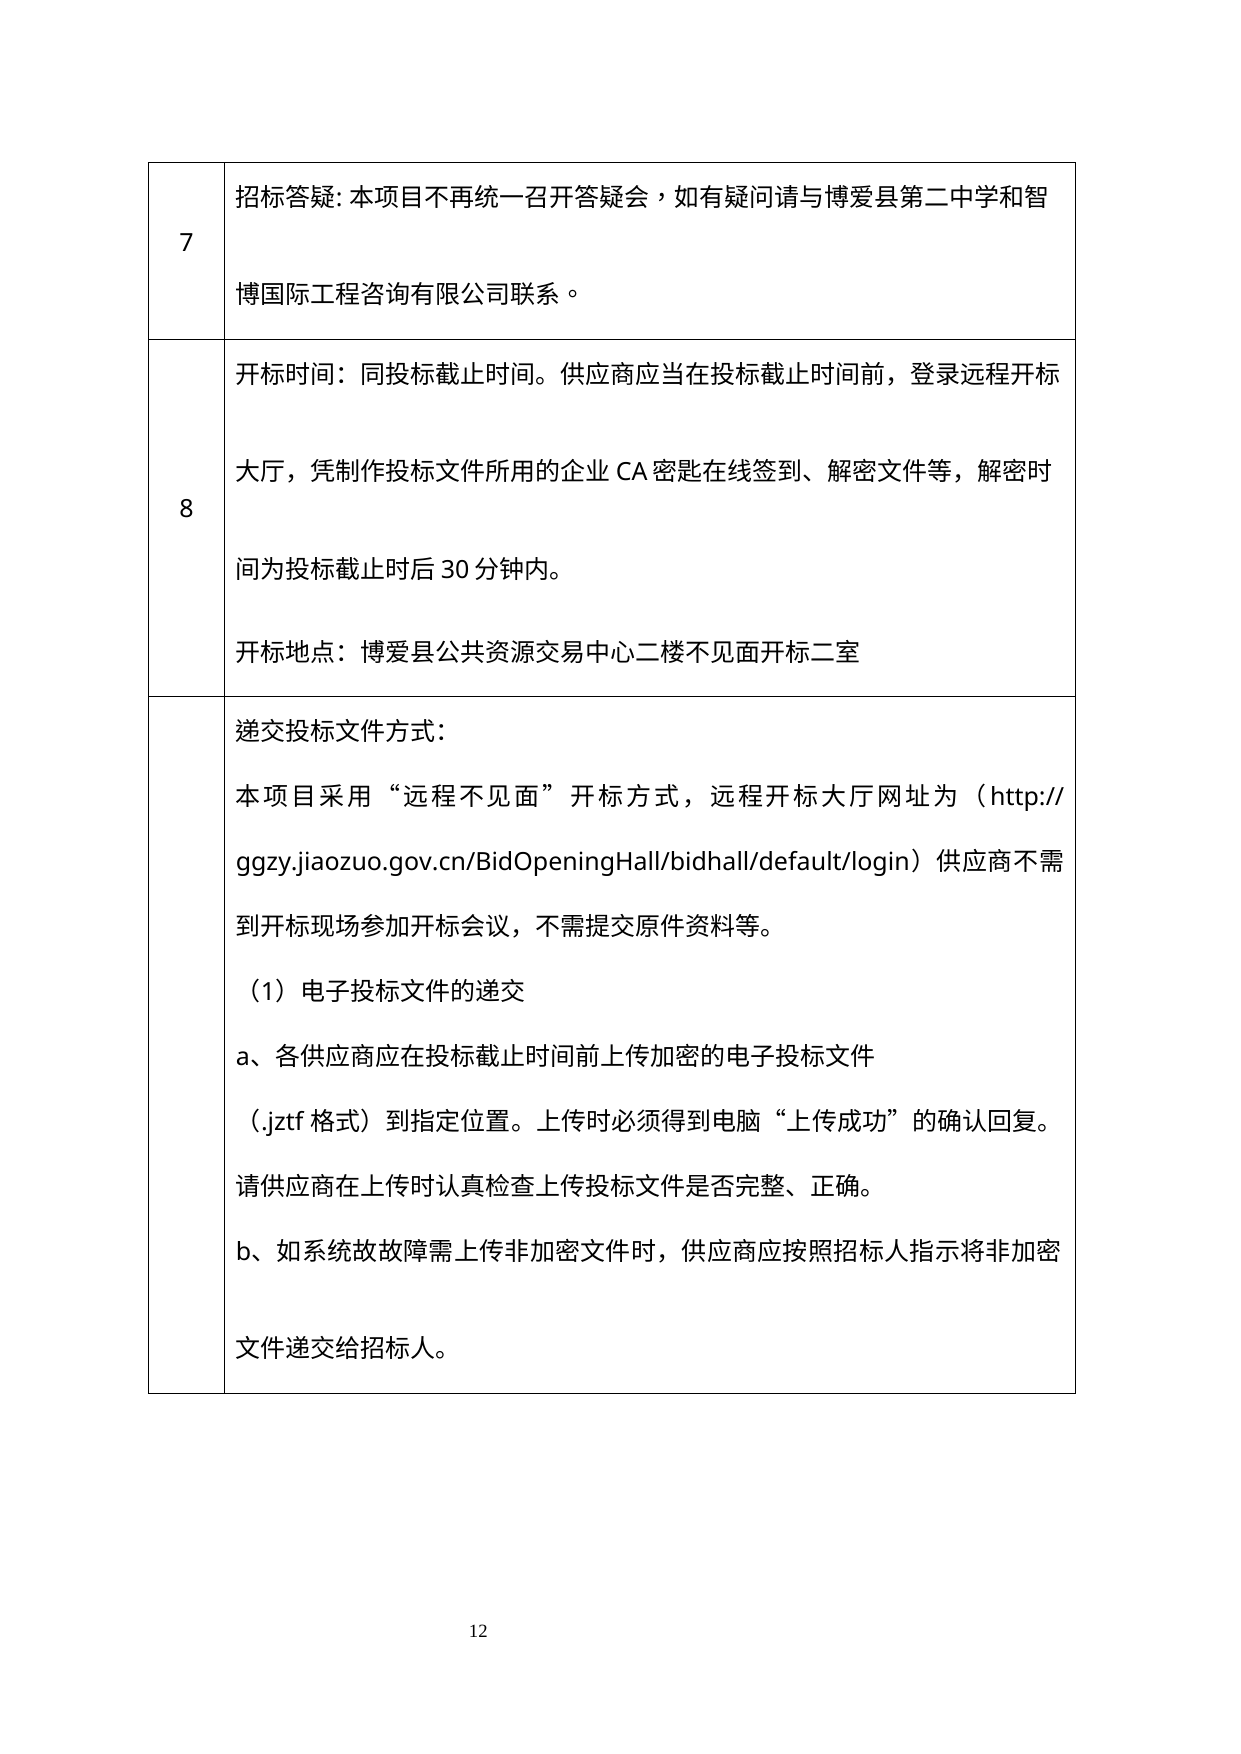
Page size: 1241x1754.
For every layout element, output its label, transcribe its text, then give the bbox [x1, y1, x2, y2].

table_cell 8 [149, 340, 224, 696]
table_cell 开标时间：同投标截止时间。供应商应当在投标截止时间前，登录远程开标大厅，凭制作投标文件所用的企业CA密匙在线签到、解密文件等，解密时间为投标截止时后30分钟内。 开标地点：博爱县公共资源交易中心二楼不见面开标二室 [225, 340, 1075, 696]
table_cell [149, 697, 224, 1393]
table_cell 招标答疑: 本项目不再统一召开答疑会，如有疑问请与博爱县第二中学和智博国际工程咨询有限公司联系。 [225, 163, 1075, 339]
table_cell 7 [149, 163, 224, 339]
table_cell 递交投标文件方式： 本项目采用“远程不见面”开标方式，远程开标大厅网址为（http://ggzy.jiaozuo.gov.cn/BidOpeningHall/bidhall/default/login）供应商不需到开标现场参加开标会议，不需提交原件资料等。 （1）电子投标文件的递交 a、各供应商应在投标截止时间前上传加密的电子投标文件 （.jztf 格式）到指定位置。上传时必须得到电脑“上传成功”的确认回复。请供应商在上传时认真检查上传投标文件是否完整、正确。 b、如系统故故障需上传非加密文件时，供应商应按照招标人指示将非加密文件递交给招标人。 [225, 697, 1075, 1393]
